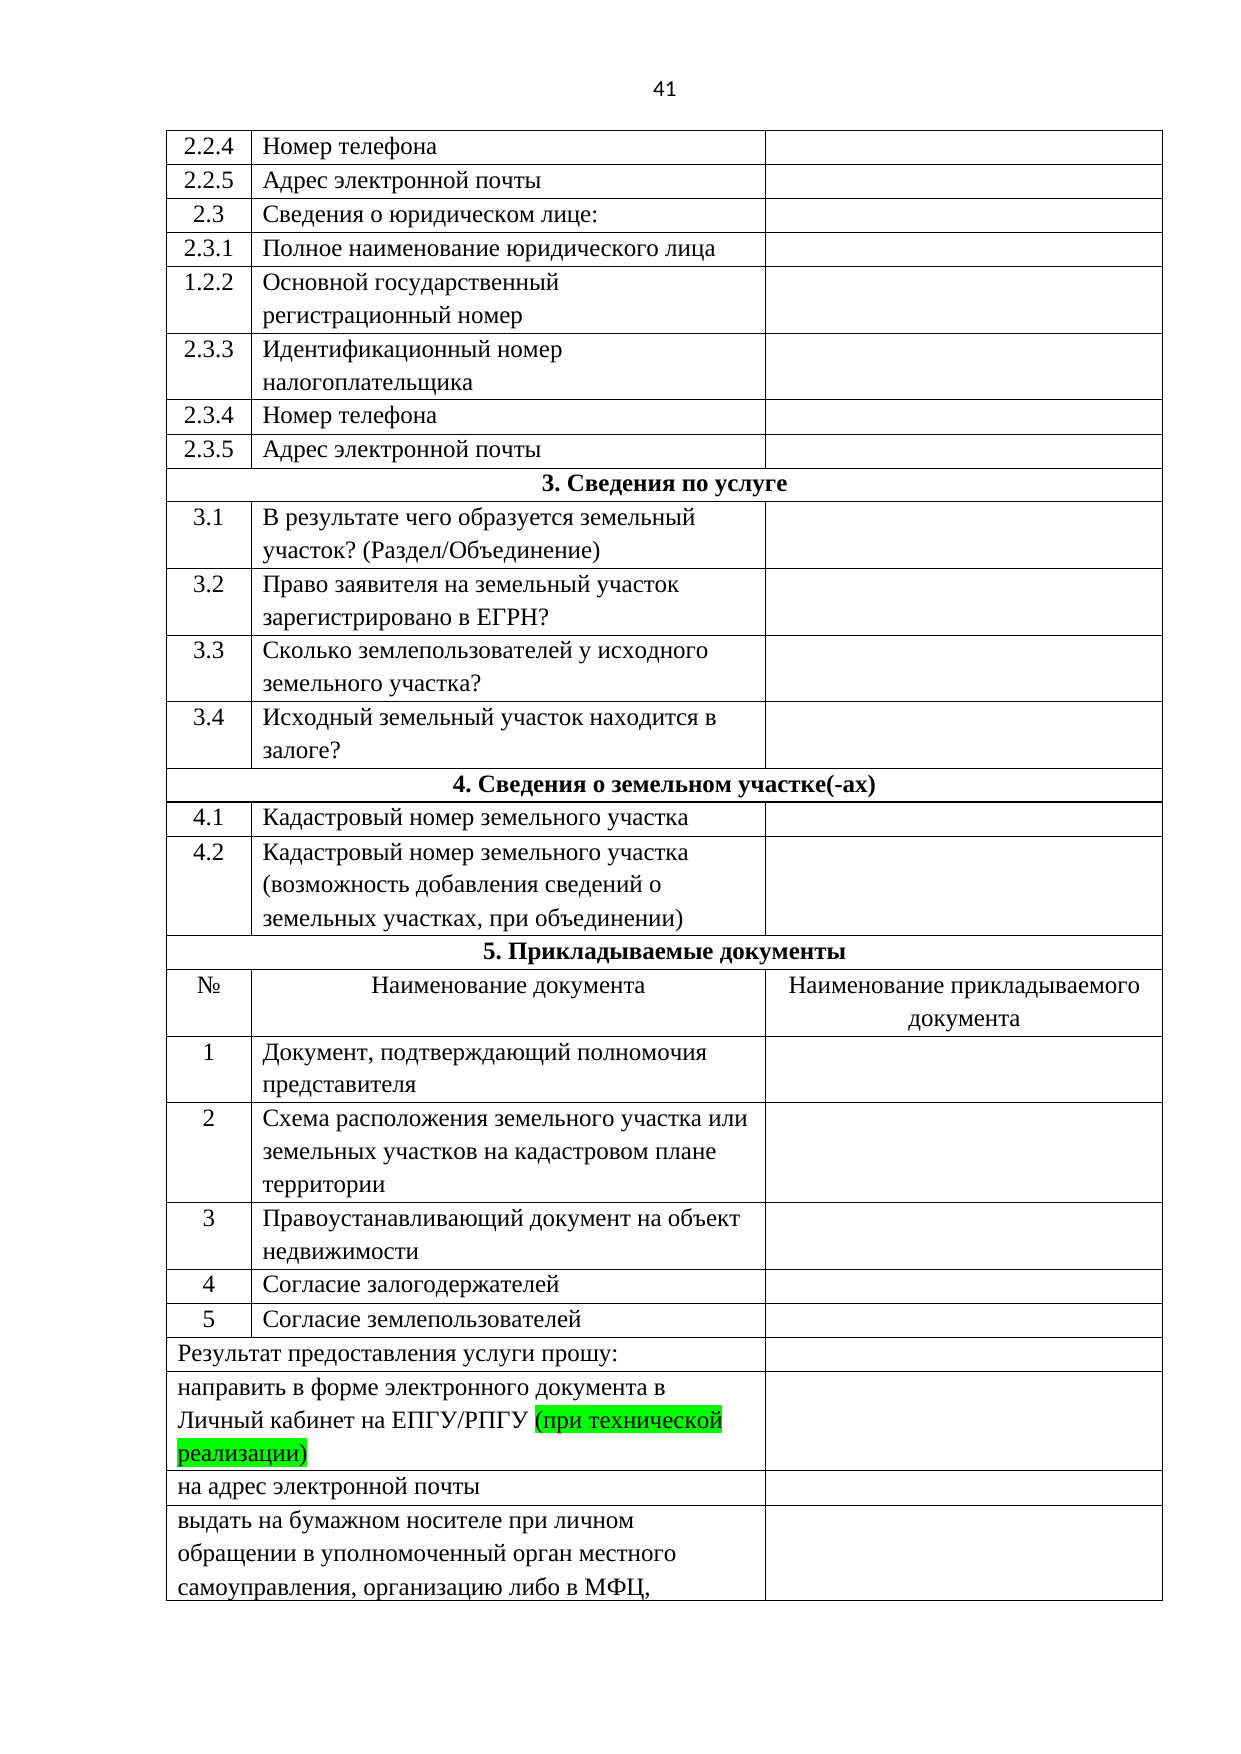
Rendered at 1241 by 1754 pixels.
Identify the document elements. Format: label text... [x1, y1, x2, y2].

table_cell на адрес электронной почты [167, 1471, 765, 1504]
table_cell [766, 1372, 1162, 1470]
table_cell Согласие залогодержателей [252, 1270, 765, 1303]
table_cell Право заявителя на земельный участок зарегистрировано в ЕГРН? [252, 569, 765, 634]
table_cell 3.2 [167, 569, 251, 634]
table_cell № [167, 970, 251, 1036]
table_cell [766, 1304, 1162, 1337]
table_cell Адрес электронной почты [252, 165, 765, 198]
table_cell [766, 199, 1162, 232]
table_cell 2.3.4 [167, 400, 251, 433]
table_cell 2.3 [167, 199, 251, 232]
table_cell 4.2 [167, 837, 251, 935]
table_cell Идентификационный номер налогоплательщика [252, 334, 765, 399]
table_cell [766, 267, 1162, 333]
table_cell [766, 1506, 1162, 1600]
table_cell [766, 803, 1162, 836]
table_cell 1 [167, 1037, 251, 1102]
table_cell 1.2.2 [167, 267, 251, 333]
table_cell направить в форме электронного документа в Личный кабинет на ЕПГУ/РПГУ (при технической реализации) [167, 1372, 765, 1470]
table_cell Основной государственный регистрационный номер [252, 267, 765, 333]
table_cell 2 [167, 1103, 251, 1202]
table_cell [766, 400, 1162, 433]
table_cell 3.3 [167, 636, 251, 701]
table_cell [766, 131, 1162, 164]
table_cell Правоустанавливающий документ на объект недвижимости [252, 1203, 765, 1268]
table_cell 2.3.3 [167, 334, 251, 399]
table_cell Полное наименование юридического лица [252, 233, 765, 266]
table_cell Номер телефона [252, 131, 765, 164]
table_cell 2.2.4 [167, 131, 251, 164]
table_cell [766, 502, 1162, 568]
table_cell [766, 1338, 1162, 1371]
table_cell [766, 165, 1162, 198]
table_cell 4 [167, 1270, 251, 1303]
table_cell Наименование документа [252, 970, 765, 1036]
table_cell [766, 1037, 1162, 1102]
table_cell [766, 1203, 1162, 1268]
table_cell Исходный земельный участок находится в залоге? [252, 702, 765, 768]
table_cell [167, 1506, 765, 1600]
table_cell [766, 233, 1162, 266]
table_cell Адрес электронной почты [252, 435, 765, 467]
table_cell 4.1 [167, 803, 251, 836]
table_cell Сколько землепользователей у исходного земельного участка? [252, 636, 765, 701]
table_cell [766, 702, 1162, 768]
table_cell 3. Сведения по услуге [167, 469, 1162, 501]
table_cell Номер телефона [252, 400, 765, 433]
table_cell [766, 435, 1162, 467]
table_cell В результате чего образуется земельный участок? (Раздел/Объединение) [252, 502, 765, 568]
table_cell 2.3.1 [167, 233, 251, 266]
table_cell 4. Сведения о земельном участке(-ах) [167, 769, 1162, 801]
table_cell [766, 569, 1162, 634]
table_cell [766, 334, 1162, 399]
table_cell 5. Прикладываемые документы [167, 936, 1162, 969]
table_cell 3.1 [167, 502, 251, 568]
table_cell 2.3.5 [167, 435, 251, 467]
table_cell [766, 1471, 1162, 1504]
table_cell Результат предоставления услуги прошу: [167, 1338, 765, 1371]
table_cell Кадастровый номер земельного участка (возможность добавления сведений о земельных участках, при объединении) [252, 837, 765, 935]
table_cell 5 [167, 1304, 251, 1337]
table_cell Документ, подтверждающий полномочия представителя [252, 1037, 765, 1102]
table_cell Согласие землепользователей [252, 1304, 765, 1337]
table_cell Наименование прикладываемого документа [766, 970, 1162, 1036]
table_cell 3.4 [167, 702, 251, 768]
table_cell [766, 1103, 1162, 1202]
table_cell 2.2.5 [167, 165, 251, 198]
table_cell Кадастровый номер земельного участка [252, 803, 765, 836]
table_cell Схема расположения земельного участка или земельных участков на кадастровом плане территории [252, 1103, 765, 1202]
table_cell Сведения о юридическом лице: [252, 199, 765, 232]
table_cell [766, 636, 1162, 701]
table_cell [766, 1270, 1162, 1303]
table_cell 3 [167, 1203, 251, 1268]
table_cell [766, 837, 1162, 935]
